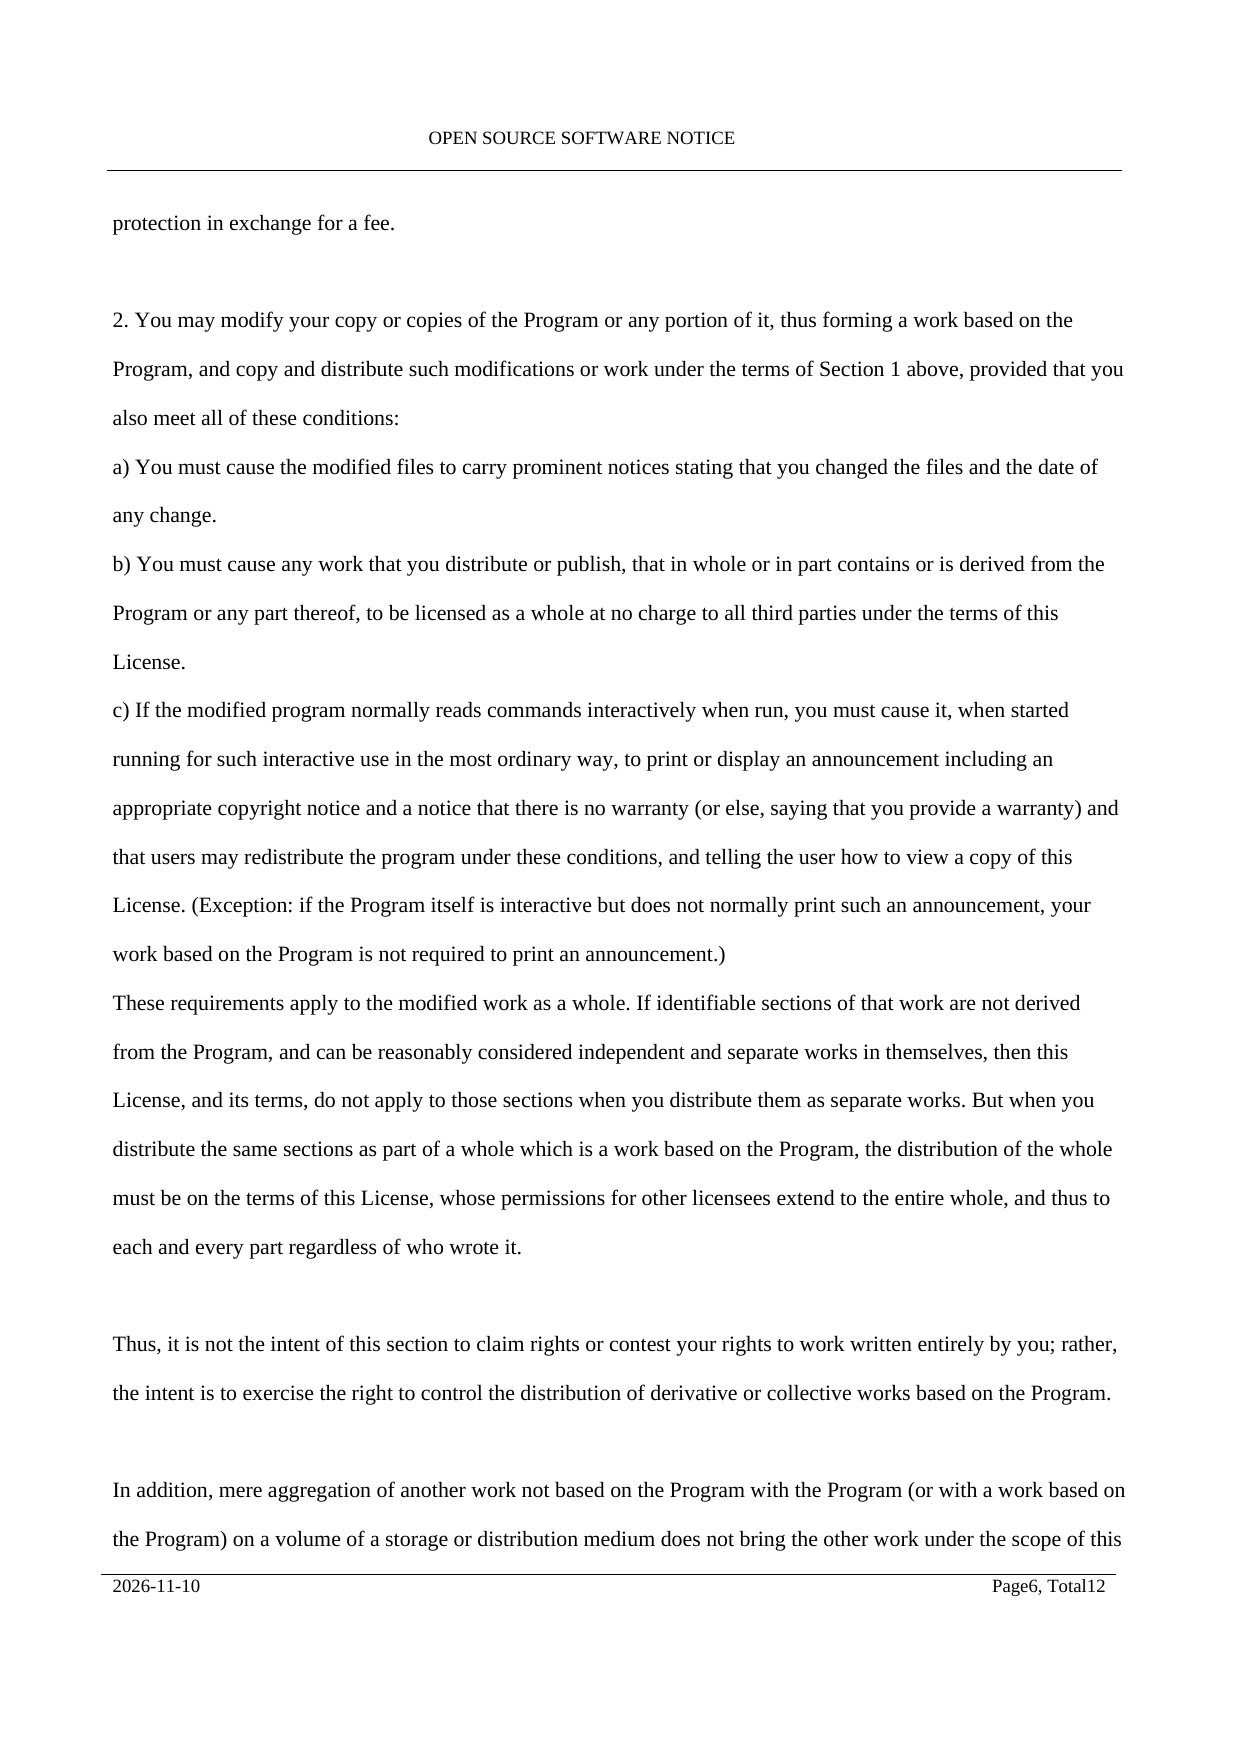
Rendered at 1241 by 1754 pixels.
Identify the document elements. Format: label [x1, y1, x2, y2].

text [112, 206, 1128, 1555]
